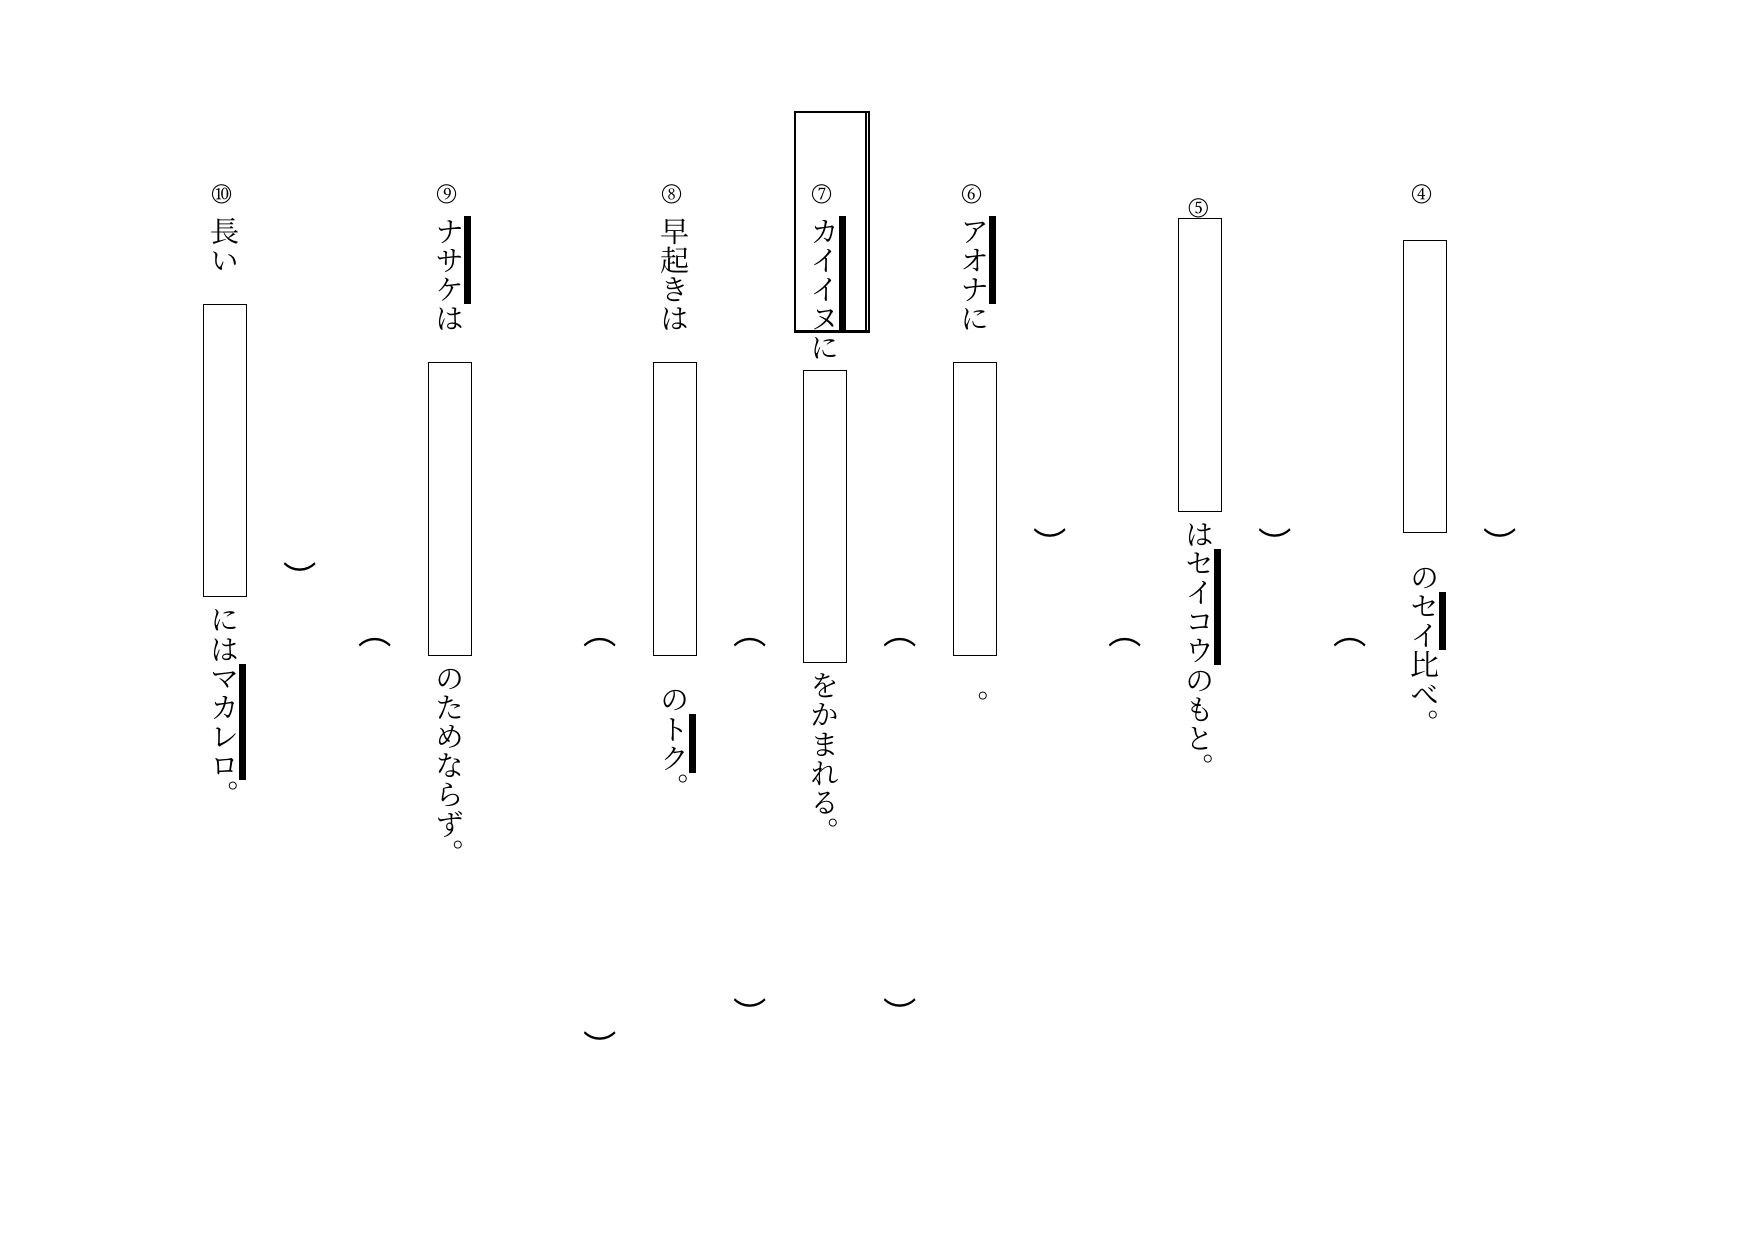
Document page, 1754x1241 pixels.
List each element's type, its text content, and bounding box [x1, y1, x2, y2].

text （ ） [1012, 527, 1162, 1063]
text ⑩長い にはマカレロ。 [187, 177, 262, 1063]
text ⑧早起きは のトク。 [637, 177, 712, 1063]
text ⑤ はセイコウのもと。 [1162, 177, 1237, 1063]
text ⑦カイイヌに をかまれる。 [787, 177, 862, 1063]
text （ ） [487, 527, 637, 1063]
text （ ） [262, 527, 412, 1063]
text （ ） [862, 527, 937, 1063]
text （ ） [1237, 527, 1387, 1063]
text ⑨ナサケは のためならず。 [412, 177, 487, 1063]
text ④ のセイ比べ。 [1387, 177, 1462, 1063]
text （ ） [1462, 527, 1537, 1063]
text ⑥アオナに 。 [937, 177, 1012, 1063]
text （ ） [712, 527, 787, 1063]
